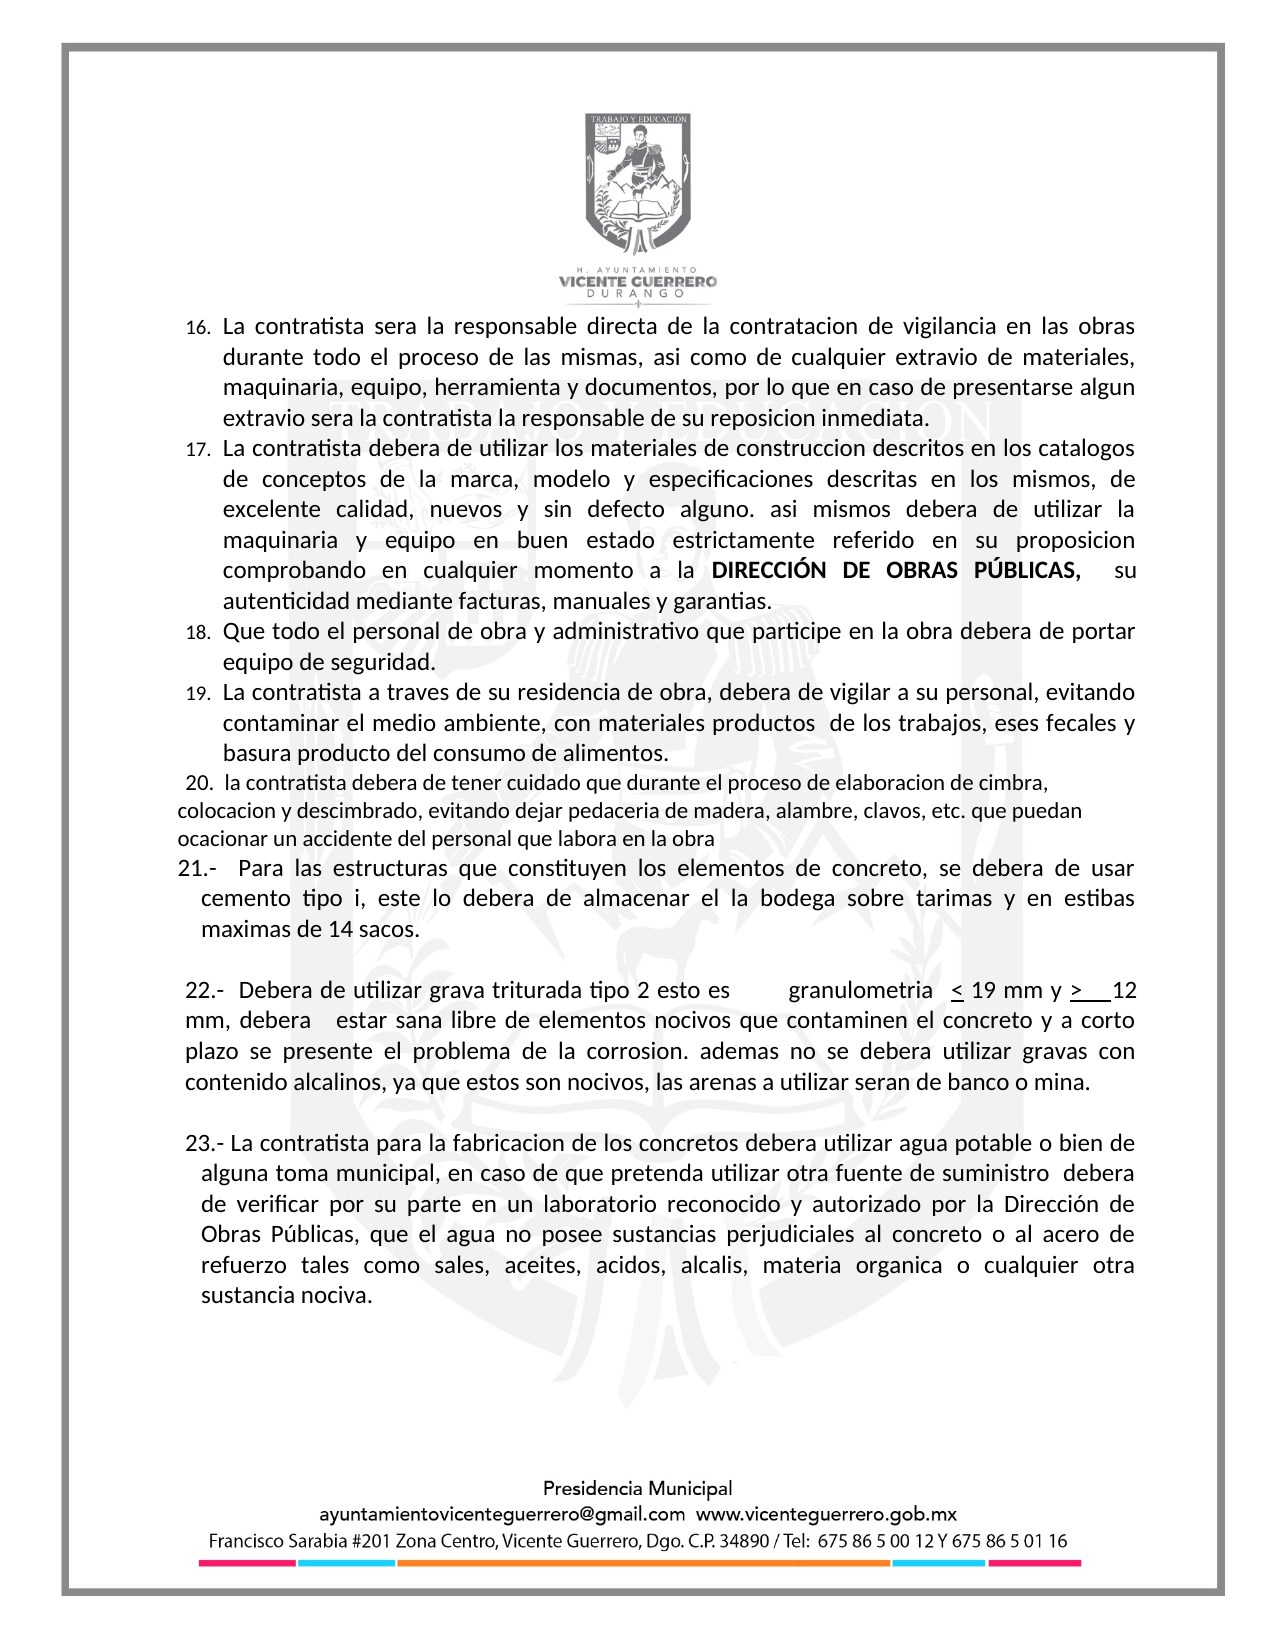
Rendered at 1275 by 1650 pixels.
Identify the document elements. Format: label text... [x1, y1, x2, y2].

list La contratista a traves de su residencia de obra, debera de vigilar a su personal, evitando contaminar el medio ambiente, con materiales productos de los trabajos, eses fecales y basura producto del consumo de alimentos. [185, 676, 1137, 768]
picture [44, 28, 1231, 1613]
text 20. la contratista debera de tener cuidado que durante el proceso de elaboracion de cimbra, colocacion y descimbrado, evitando dejar pedaceria de madera, alambre, clavos, etc. que puedan ocacionar un accidente del personal que labora en la obra [177, 768, 1137, 852]
text 22.- Debera de utilizar grava triturada tipo 2 esto es granulometria < y > , debera estar sana libre de elementos nocivos que contaminen el concreto y a corto plazo se presente el problema de la corrosion. ademas no se debera utilizar gravas con contenido alcalinos, ya que estos son nocivos, las arenas a utilizar seran de banco o mina. [148, 974, 1137, 1096]
text 23.- La contratista para la fabricacion de los concretos debera utilizar agua potable o bien de alguna toma municipal, en caso de que pretenda utilizar otra fuente de suministro debera de verificar por su parte en un laboratorio reconocido y autorizado por la Dirección de Obras Públicas, que el agua no posee sustancias perjudiciales al concreto o al acero de refuerzo tales como sales, aceites, acidos, alcalis, materia organica o cualquier otra sustancia nociva. [185, 1127, 1137, 1310]
text 21.- Para las estructuras que constituyen los elementos de concreto, se debera de usar cemento tipo i, este lo debera de almacenar el la bodega sobre tarimas y en estibas maximas de 14 sacos. [177, 852, 1137, 943]
list La contratista debera de utilizar los materiales de construccion descritos en los catalogos de conceptos de la marca, modelo y especificaciones descritas en los mismos, de excelente calidad, nuevos y sin defecto alguno. asi mismos debera de utilizar la maquinaria y equipo en buen estado estrictamente referido en su proposicion comprobando en cualquier momento a la DIRECCIÓN DE OBRAS PÚBLICAS, su autenticidad mediante facturas, manuales y garantias. [185, 432, 1137, 615]
list La contratista sera la responsable directa de la contratacion de vigilancia en las obras durante todo el proceso de las mismas, asi como de cualquier extravio de materiales, maquinaria, equipo, herramienta y documentos, por lo que en caso de presentarse algun extravio sera la contratista la responsable de su reposicion inmediata. [185, 310, 1137, 432]
list Que todo el personal de obra y administrativo que participe en la obra debera de portar equipo de seguridad. [185, 615, 1137, 676]
